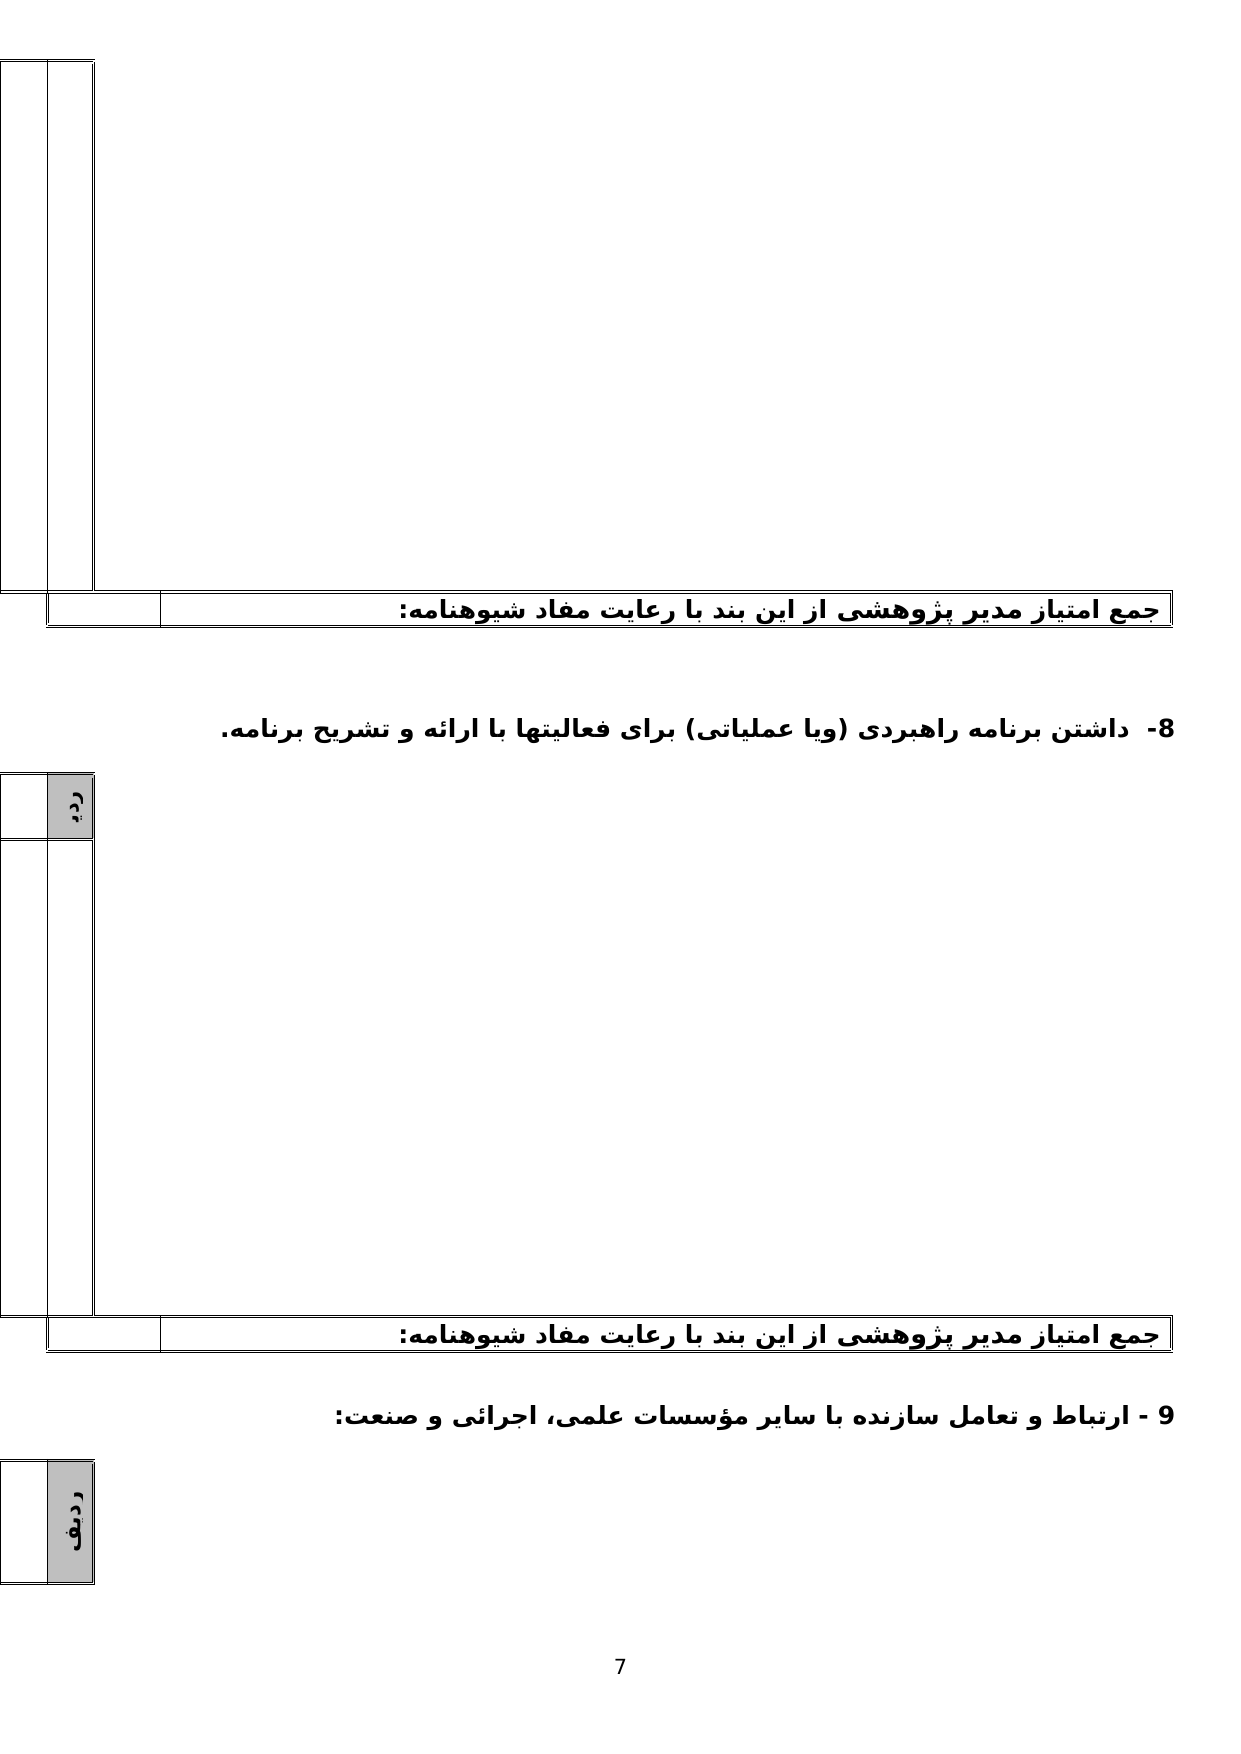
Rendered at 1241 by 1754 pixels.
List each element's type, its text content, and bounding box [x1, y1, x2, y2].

text 9 - ارتباط و تعامل سازنده با سایر مؤسسات علمی، اجرائی و صنعت: [59, 1401, 1181, 1430]
table_cell [48, 1318, 160, 1350]
text 8- داشتن برنامه راهبردی (ویا عملیاتی) برای فعالیتها با ارائه و تشریح برنامه. [59, 714, 1181, 743]
table_cell [48, 594, 160, 625]
table_header رديف [48, 1460, 94, 1582]
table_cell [161, 1316, 1172, 1350]
table_cell جمع امتياز مدیر پژوهشی از اين بند با رعايت مفاد شیوهنامه: [161, 591, 1172, 625]
table_header رديف [48, 773, 94, 838]
table_cell [48, 841, 92, 1315]
table_cell [48, 60, 94, 590]
